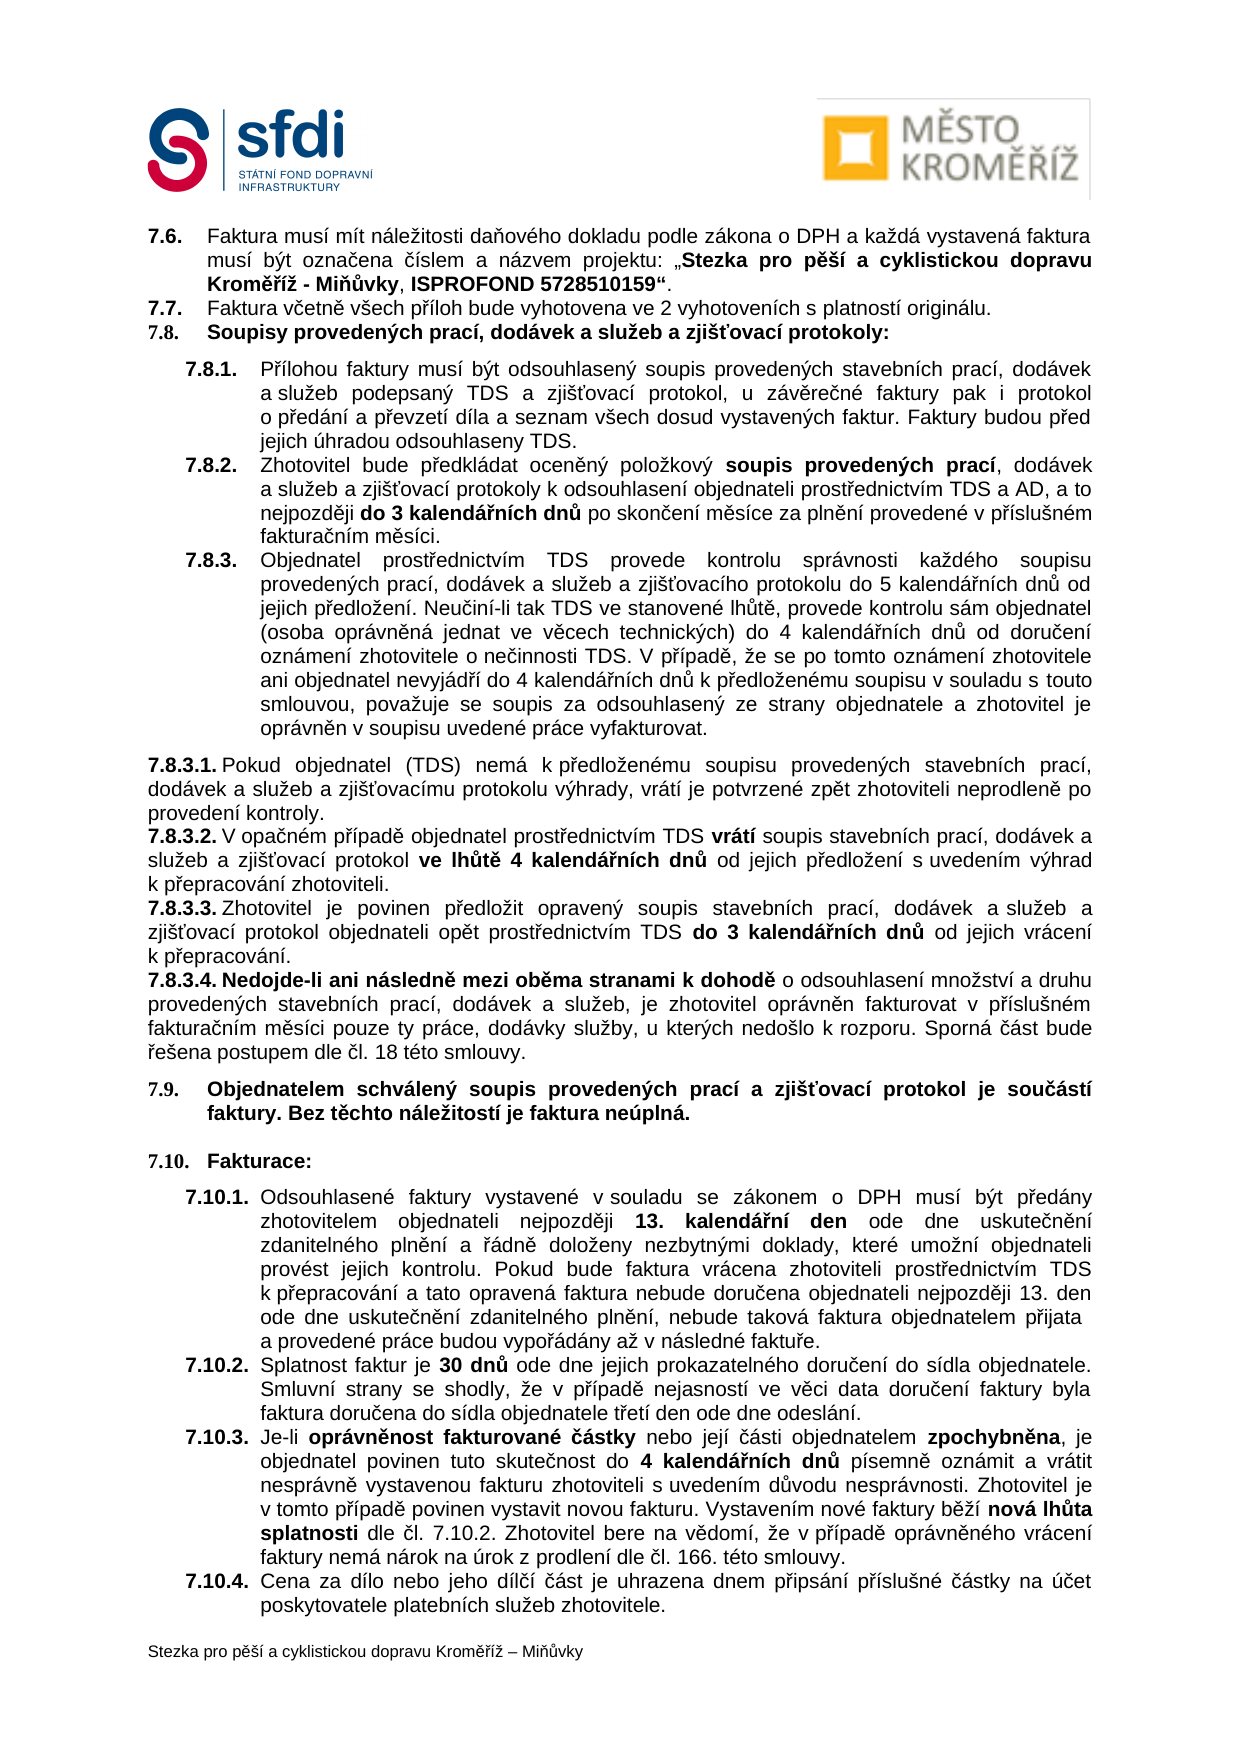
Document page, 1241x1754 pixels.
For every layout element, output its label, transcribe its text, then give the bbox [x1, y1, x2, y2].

list Objednatelem schválený soupis provedených prací a zjišťovací protokol je součástí faktury. Bez těchto náležitostí je faktura neúplná. [148, 1076, 1092, 1124]
picture [147, 106, 373, 194]
list Odsouhlasené faktury vystavené v souladu se zákonem o DPH musí být předány zhotovitelem objednateli nejpozději 13. kalendářní den ode dne uskutečnění zdanitelného plnění a řádně doloženy nezbytnými doklady, které umožní objednateli provést jejich kontrolu. Pokud bude faktura vrácena zhotoviteli prostřednictvím TDS k přepracování a tato opravená faktura nebude doručena objednateli nejpozději 13. den ode dne uskutečnění zdanitelného plnění, nebude taková faktura objednatelem přijata a provedené práce budou vypořádány až v následné faktuře. [185, 1185, 1092, 1353]
picture [816, 97, 1093, 200]
list Přílohou faktury musí být odsouhlasený soupis provedených stavebních prací, dodávek a služeb podepsaný TDS a zjišťovací protokol, u závěrečné faktury pak i protokol o předání a převzetí díla a seznam všech dosud vystavených faktur. Faktury budou před jejich úhradou odsouhlaseny TDS. [185, 357, 1092, 452]
list Soupisy provedených prací, dodávek a služeb a zjišťovací protokoly: [148, 320, 1092, 344]
list Splatnost faktur je 30 dnů ode dne jejich prokazatelného doručení do sídla objednatele. Smluvní strany se shodly, že v případě nejasností ve věci data doručení faktury byla faktura doručena do sídla objednatele třetí den ode dne odeslání. [185, 1353, 1092, 1425]
list Zhotovitel je povinen předložit opravený soupis stavebních prací, dodávek a služeb a zjišťovací protokol objednateli opět prostřednictvím TDS do 3 kalendářních dnů od jejich vrácení k přepracování. [148, 896, 1092, 968]
list V opačném případě objednatel prostřednictvím TDS vrátí soupis stavebních prací, dodávek a služeb a zjišťovací protokol ve lhůtě 4 kalendářních dnů od jejich předložení s uvedením výhrad k přepracování zhotoviteli. [148, 824, 1092, 896]
list Fakturace: [148, 1148, 1092, 1173]
list Objednatel prostřednictvím TDS provede kontrolu správnosti každého soupisu provedených prací, dodávek a služeb a zjišťovacího protokolu do 5 kalendářních dnů od jejich předložení. Neučiní-li tak TDS ve stanovené lhůtě, provede kontrolu sám objednatel (osoba oprávněná jednat ve věcech technických) do 4 kalendářních dnů od doručení oznámení zhotovitele o nečinnosti TDS. V případě, že se po tomto oznámení zhotovitele ani objednatel nevyjádří do 4 kalendářních dnů k předloženému soupisu v souladu s touto smlouvou, považuje se soupis za odsouhlasený ze strany objednatele a zhotovitel je oprávněn v soupisu uvedené práce vyfakturovat. [185, 548, 1092, 740]
list Zhotovitel bude předkládat oceněný položkový soupis provedených prací, dodávek a služeb a zjišťovací protokoly k odsouhlasení objednateli prostřednictvím TDS a AD, a to nejpozději do 3 kalendářních dnů po skončení měsíce za plnění provedené v příslušném fakturačním měsíci. [185, 452, 1092, 548]
list Pokud objednatel (TDS) nemá k předloženému soupisu provedených stavebních prací, dodávek a služeb a zjišťovacímu protokolu výhrady, vrátí je potvrzené zpět zhotoviteli neprodleně po provedení kontroly. [148, 752, 1092, 824]
list Faktura včetně všech příloh bude vyhotovena ve 2 vyhotoveních s platností originálu. [148, 296, 1092, 320]
list Cena za dílo nebo jeho dílčí část je uhrazena dnem připsání příslušné částky na účet poskytovatele platebních služeb zhotovitele. [185, 1568, 1092, 1616]
list Faktura musí mít náležitosti daňového dokladu podle zákona o DPH a každá vystavená faktura musí být označena číslem a názvem projektu: „Stezka pro pěší a cyklistickou dopravu Kroměříž - Miňůvky, ISPROFOND 5728510159“. [148, 224, 1092, 296]
list Nedojde-li ani následně mezi oběma stranami k dohodě o odsouhlasení množství a druhu provedených stavebních prací, dodávek a služeb, je zhotovitel oprávněn fakturovat v příslušném fakturačním měsíci pouze ty práce, dodávky služby, u kterých nedošlo k rozporu. Sporná část bude řešena postupem dle čl. 18 této smlouvy. [148, 968, 1092, 1064]
list Je-li oprávněnost fakturované částky nebo její části objednatelem zpochybněna, je objednatel povinen tuto skutečnost do 4 kalendářních dnů písemně oznámit a vrátit nesprávně vystavenou fakturu zhotoviteli s uvedením důvodu nesprávnosti. Zhotovitel je v tomto případě povinen vystavit novou fakturu. Vystavením nové faktury běží nová lhůta splatnosti dle čl. 7.10.2. Zhotovitel bere na vědomí, že v případě oprávněného vrácení faktury nemá nárok na úrok z prodlení dle čl. 166. této smlouvy. [185, 1425, 1092, 1568]
